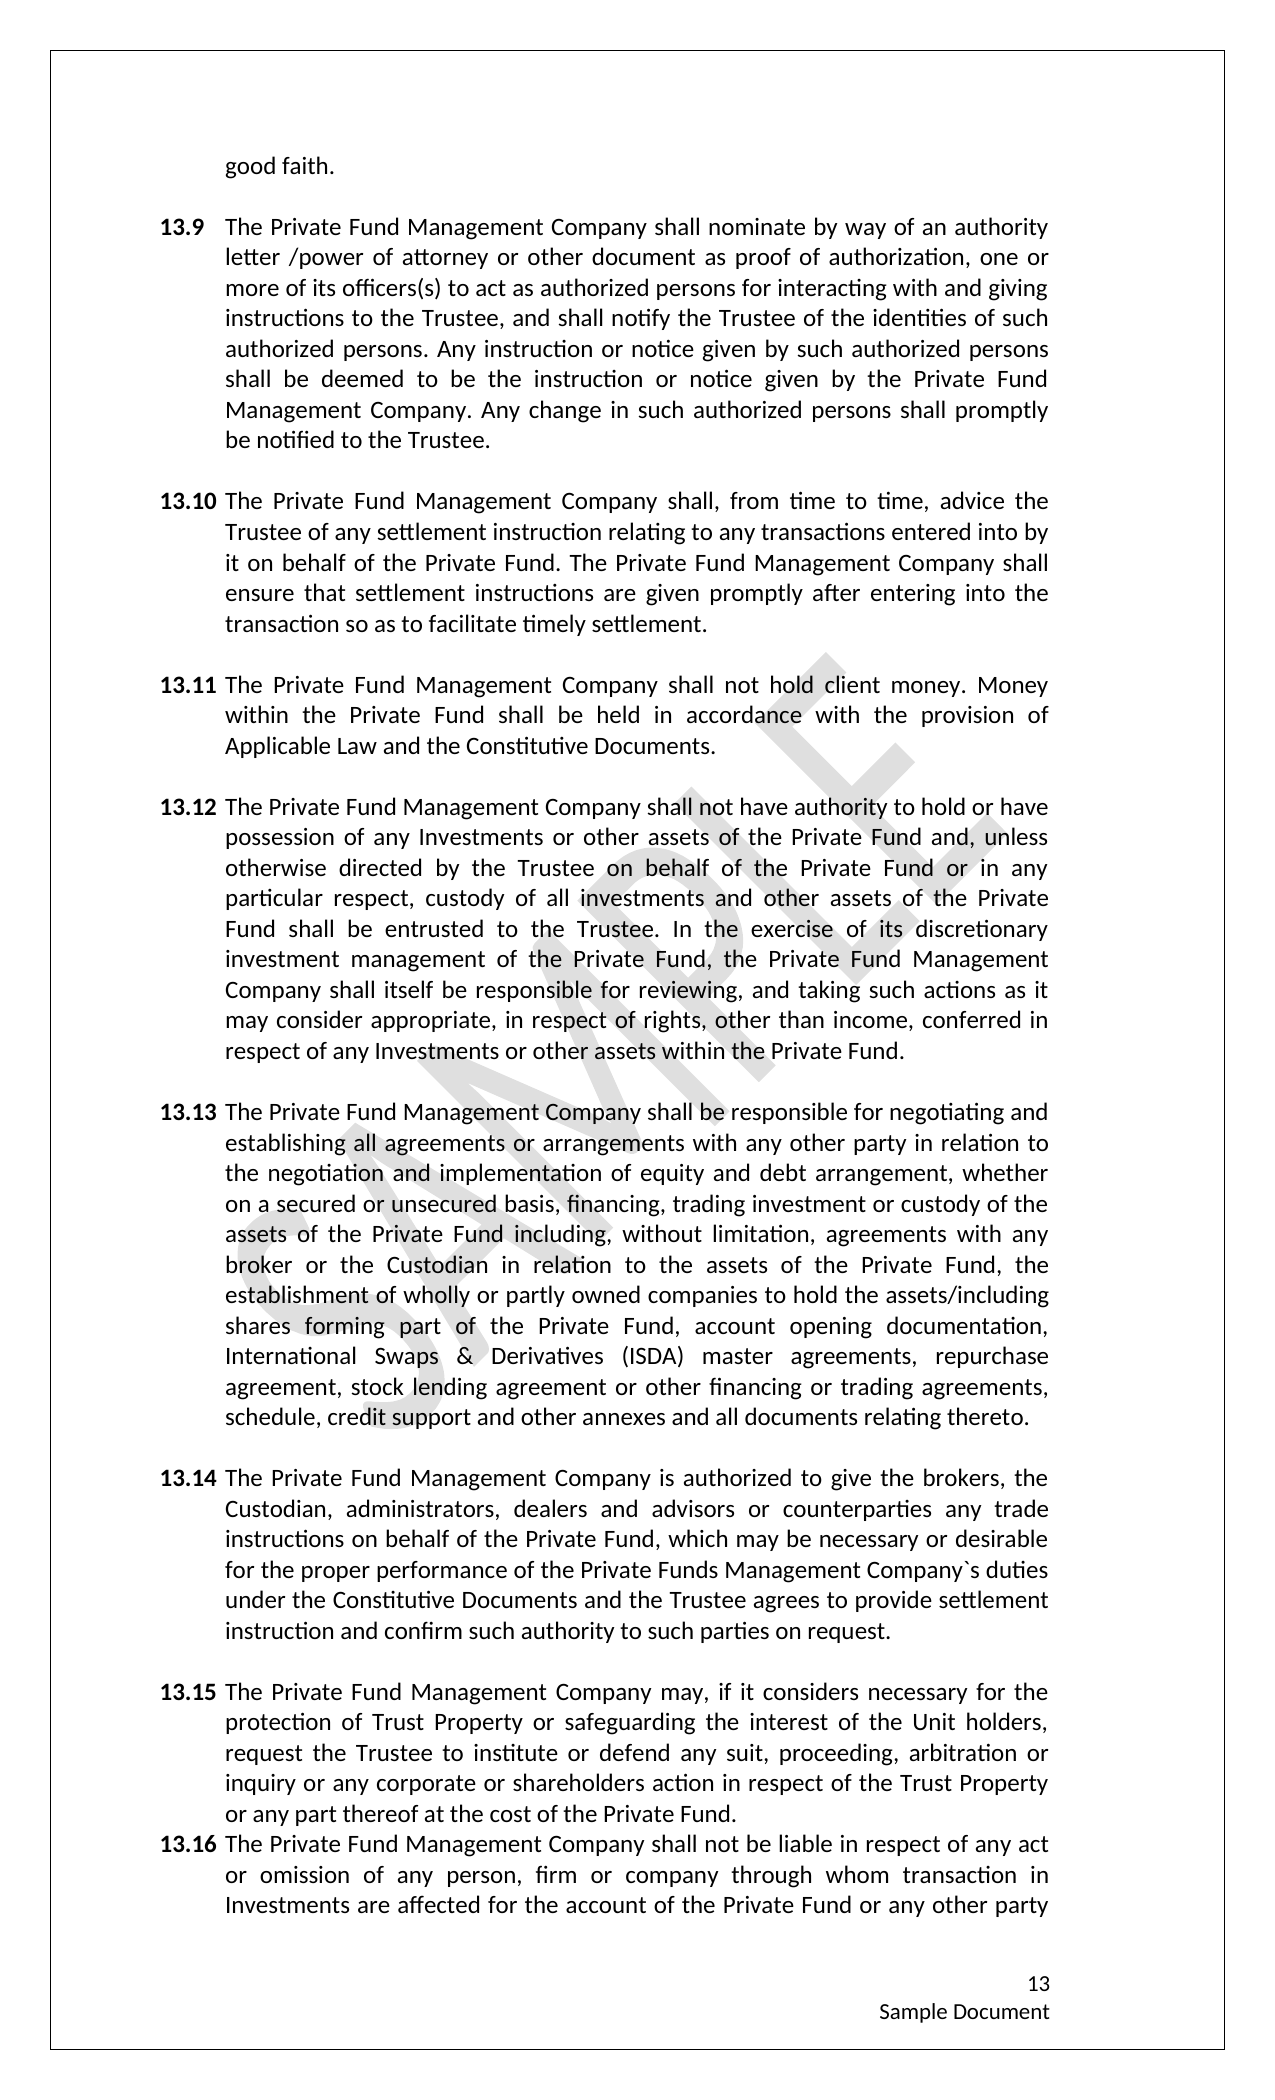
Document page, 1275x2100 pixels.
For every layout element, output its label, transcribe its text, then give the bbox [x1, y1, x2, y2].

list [159, 150, 1050, 181]
list The Private Fund Management Company shall, from time to time, advice the Trustee of any settlement instruction relating to any transactions entered into by it on behalf of the Private Fund. The Private Fund Management Company shall ensure that settlement instructions are given promptly after entering into the transaction so as to facilitate timely settlement. [159, 486, 1050, 638]
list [159, 1829, 1050, 1920]
list The Private Fund Management Company shall not hold client money. Money within the Private Fund shall be held in accordance with the provision of Applicable Law and the Constitutive Documents. [159, 669, 1050, 760]
list The Private Fund Management Company may, if it considers necessary for the protection of Trust Property or safeguarding the interest of the Unit holders, request the Trustee to institute or defend any suit, proceeding, arbitration or inquiry or any corporate or shareholders action in respect of the Trust Property or any part thereof at the cost of the Private Fund. [159, 1676, 1050, 1829]
list The Private Fund Management Company is authorized to give the brokers, the Custodian, administrators, dealers and advisors or counterparties any trade instructions on behalf of the Private Fund, which may be necessary or desirable for the proper performance of the Private Funds Management Company`s duties under the Constitutive Documents and the Trustee agrees to provide settlement instruction and confirm such authority to such parties on request. [159, 1462, 1050, 1646]
list The Private Fund Management Company shall be responsible for negotiating and establishing all agreements or arrangements with any other party in relation to the negotiation and implementation of equity and debt arrangement, whether on a secured or unsecured basis, financing, trading investment or custody of the assets of the Private Fund including, without limitation, agreements with any broker or the Custodian in relation to the assets of the Private Fund, the establishment of wholly or partly owned companies to hold the assets/including shares forming part of the Private Fund, account opening documentation, International Swaps & Derivatives (ISDA) master agreements, repurchase agreement, stock lending agreement or other financing or trading agreements, schedule, credit support and other annexes and all documents relating thereto. [159, 1096, 1050, 1432]
list The Private Fund Management Company shall nominate by way of an authority letter /power of attorney or other document as proof of authorization, one or more of its officers(s) to act as authorized persons for interacting with and giving instructions to the Trustee, and shall notify the Trustee of the identities of such authorized persons. Any instruction or notice given by such authorized persons shall be deemed to be the instruction or notice given by the Private Fund Management Company. Any change in such authorized persons shall promptly be notified to the Trustee. [159, 211, 1050, 455]
list The Private Fund Management Company shall not have authority to hold or have possession of any Investments or other assets of the Private Fund and, unless otherwise directed by the Trustee on behalf of the Private Fund or in any particular respect, custody of all investments and other assets of the Private Fund shall be entrusted to the Trustee. In the exercise of its discretionary investment management of the Private Fund, the Private Fund Management Company shall itself be responsible for reviewing, and taking such actions as it may consider appropriate, in respect of rights, other than income, conferred in respect of any Investments or other assets within the Private Fund. [159, 791, 1050, 1066]
